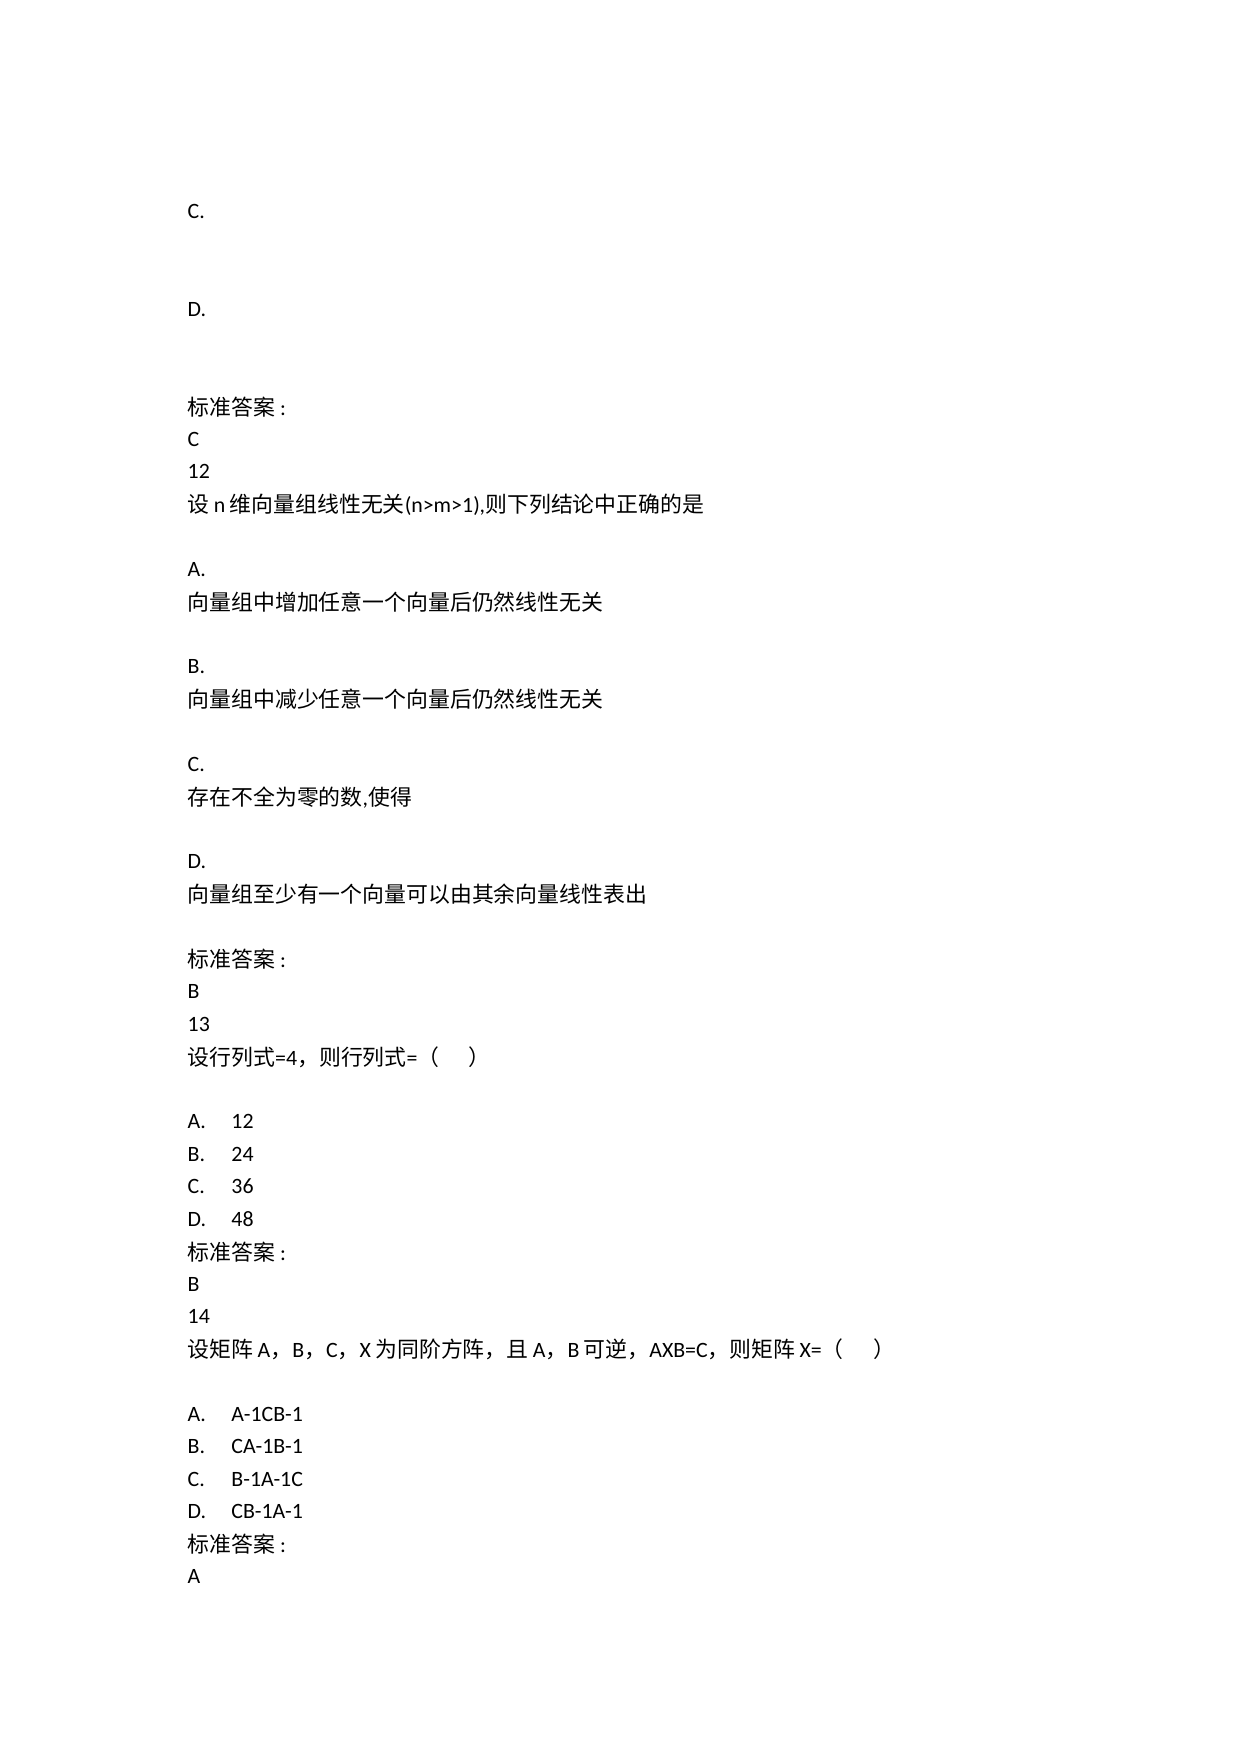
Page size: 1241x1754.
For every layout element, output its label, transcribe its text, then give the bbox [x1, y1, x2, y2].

text 设行列式=4，则行列式=（ ） [187, 1039, 1053, 1072]
text B [187, 1267, 1053, 1299]
text A. 12 [187, 1104, 1053, 1137]
text 向量组中增加任意一个向量后仍然线性无关 [187, 584, 1053, 617]
text 标准答案 : [187, 1234, 1053, 1267]
text 13 [187, 1007, 1053, 1039]
text B. [187, 649, 1053, 682]
text 标准答案 : [187, 1527, 1053, 1559]
text D. [187, 292, 1053, 324]
text 14 [187, 1299, 1053, 1332]
text A. [187, 552, 1053, 584]
text B [187, 974, 1053, 1007]
text 设矩阵A，B，C，X为同阶方阵，且A，B可逆，AXB=C，则矩阵X=（ ） [187, 1332, 1053, 1364]
text C. [187, 747, 1053, 779]
text A [187, 1559, 1053, 1592]
text 标准答案 : [187, 942, 1053, 974]
text 向量组中减少任意一个向量后仍然线性无关 [187, 682, 1053, 714]
text 标准答案 : [187, 389, 1053, 422]
text B. CA-1B-1 [187, 1429, 1053, 1462]
text C. B-1A-1C [187, 1462, 1053, 1494]
text D. [187, 844, 1053, 877]
text 12 [187, 454, 1053, 487]
text 向量组至少有一个向量可以由其余向量线性表出 [187, 877, 1053, 909]
text D. 48 [187, 1202, 1053, 1234]
text C. 36 [187, 1169, 1053, 1202]
text A. A-1CB-1 [187, 1397, 1053, 1429]
text C [187, 422, 1053, 454]
text 设n维向量组线性无关(n>m>1),则下列结论中正确的是 [187, 487, 1053, 519]
text B. 24 [187, 1137, 1053, 1169]
text D. CB-1A-1 [187, 1494, 1053, 1527]
text 存在不全为零的数,使得 [187, 779, 1053, 812]
text C. [187, 194, 1053, 227]
